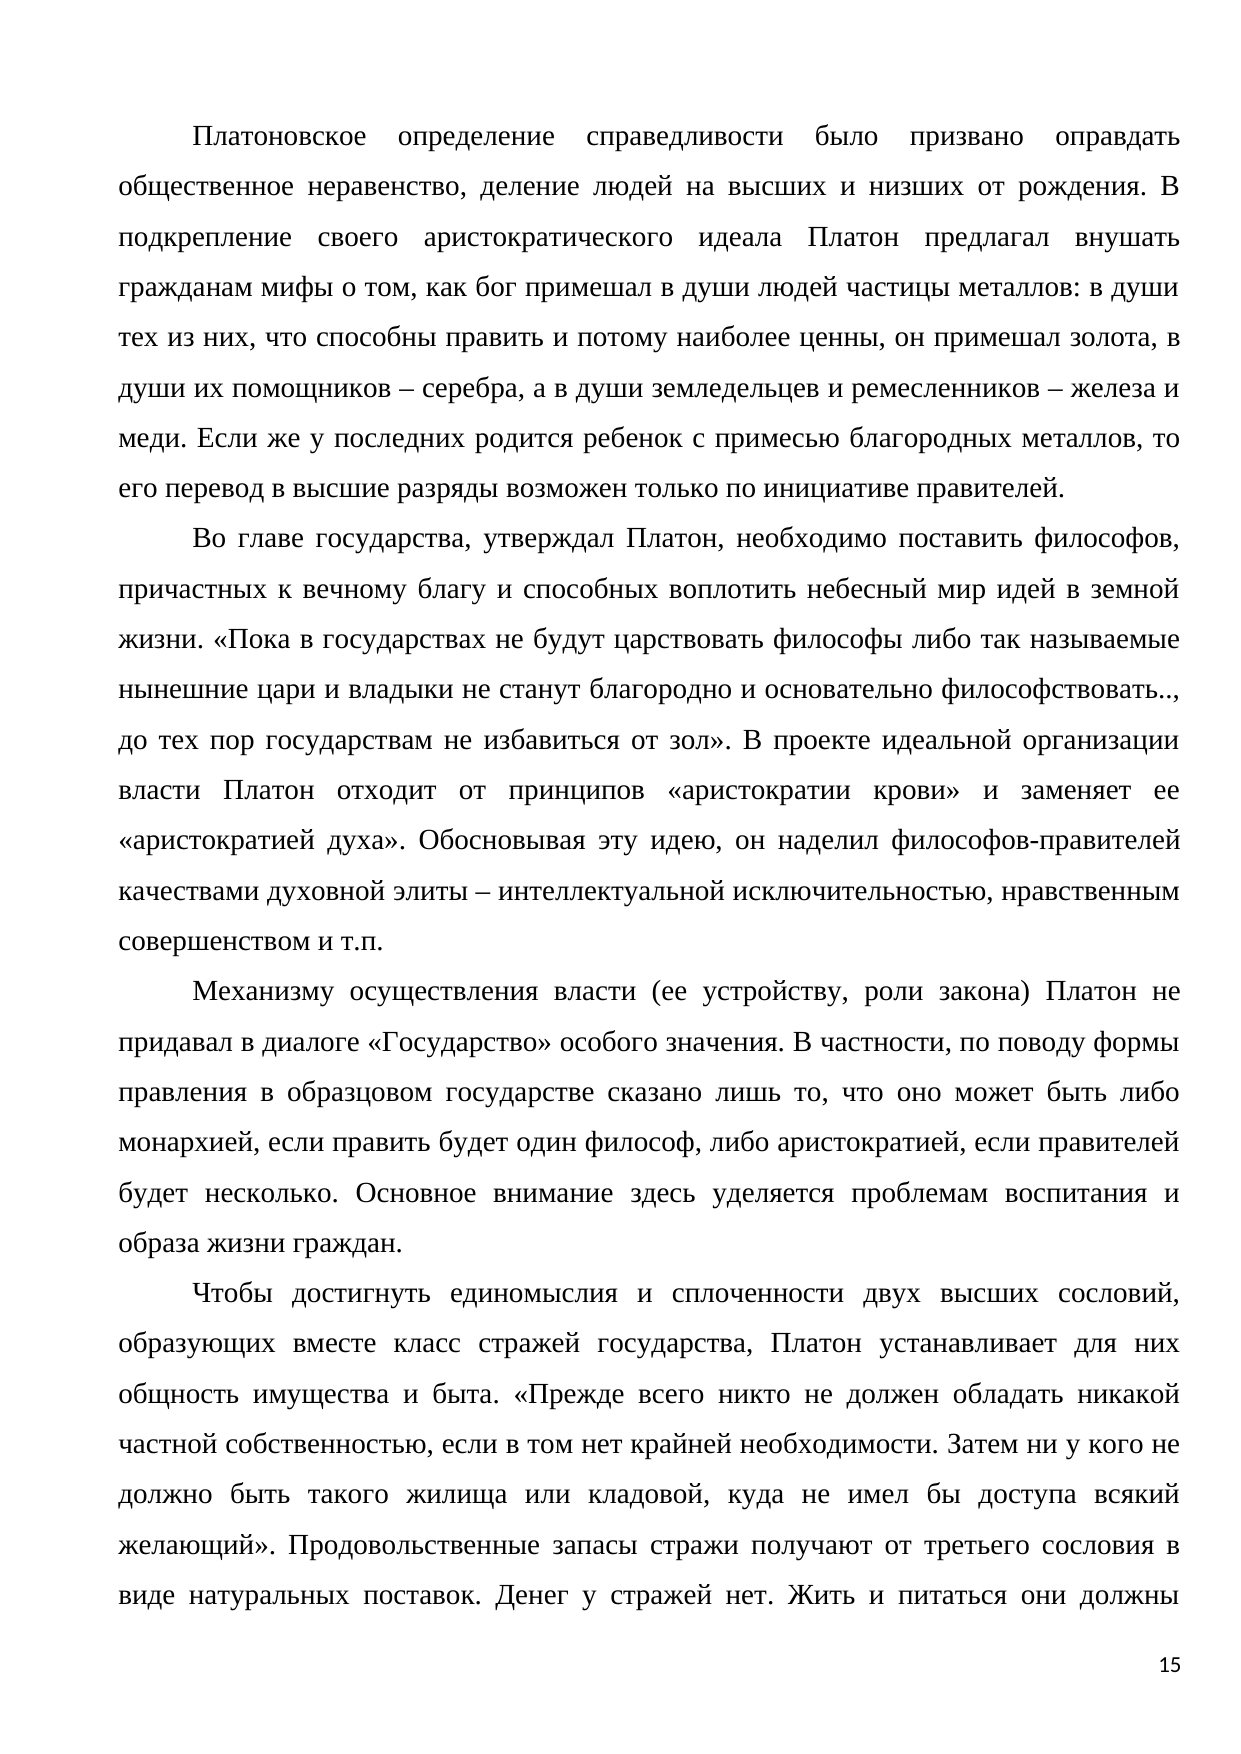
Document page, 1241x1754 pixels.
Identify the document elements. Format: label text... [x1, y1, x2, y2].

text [118, 1275, 1181, 1611]
text Платоновское определение справедливости было призвано оправдать общественное неравенство, деление людей на высших и низших от рождения. В подкрепление своего аристократического идеала Платон предлагал внушать гражданам мифы о том, как бог примешал в души людей частицы металлов: в души тех из них, что способны править и потому наиболее ценны, он примешал золота, в души их помощников – серебра, а в души земледельцев и ремесленников – железа и меди. Если же у последних родится ребенок с примесью благородных металлов, то его перевод в высшие разряды возможен только по инициативе правителей. [118, 118, 1181, 504]
text Механизму осуществления власти (ее устройству, роли закона) Платон не придавал в диалоге «Государство» особого значения. В частности, по поводу формы правления в образцовом государстве сказано лишь то, что оно может быть либо монархией, если править будет один философ, либо аристократией, если правителей будет несколько. Основное внимание здесь уделяется проблемам воспитания и образа жизни граждан. [118, 973, 1181, 1258]
text Во главе государства, утверждал Платон, необходимо поставить философов, причастных к вечному благу и способных воплотить небесный мир идей в земной жизни. «Пока в государствах не будут царствовать философы либо так называемые нынешние цари и владыки не станут благородно и основательно философствовать.., до тех пор государствам не избавиться от зол». В проекте идеальной организации власти Платон отходит от принципов «аристократии крови» и заменяет ее «аристократией духа». Обосновывая эту идею, он наделил философов-правителей качествами духовной элиты – интеллектуальной исключительностью, нравственным совершенством и т.п. [118, 521, 1181, 957]
